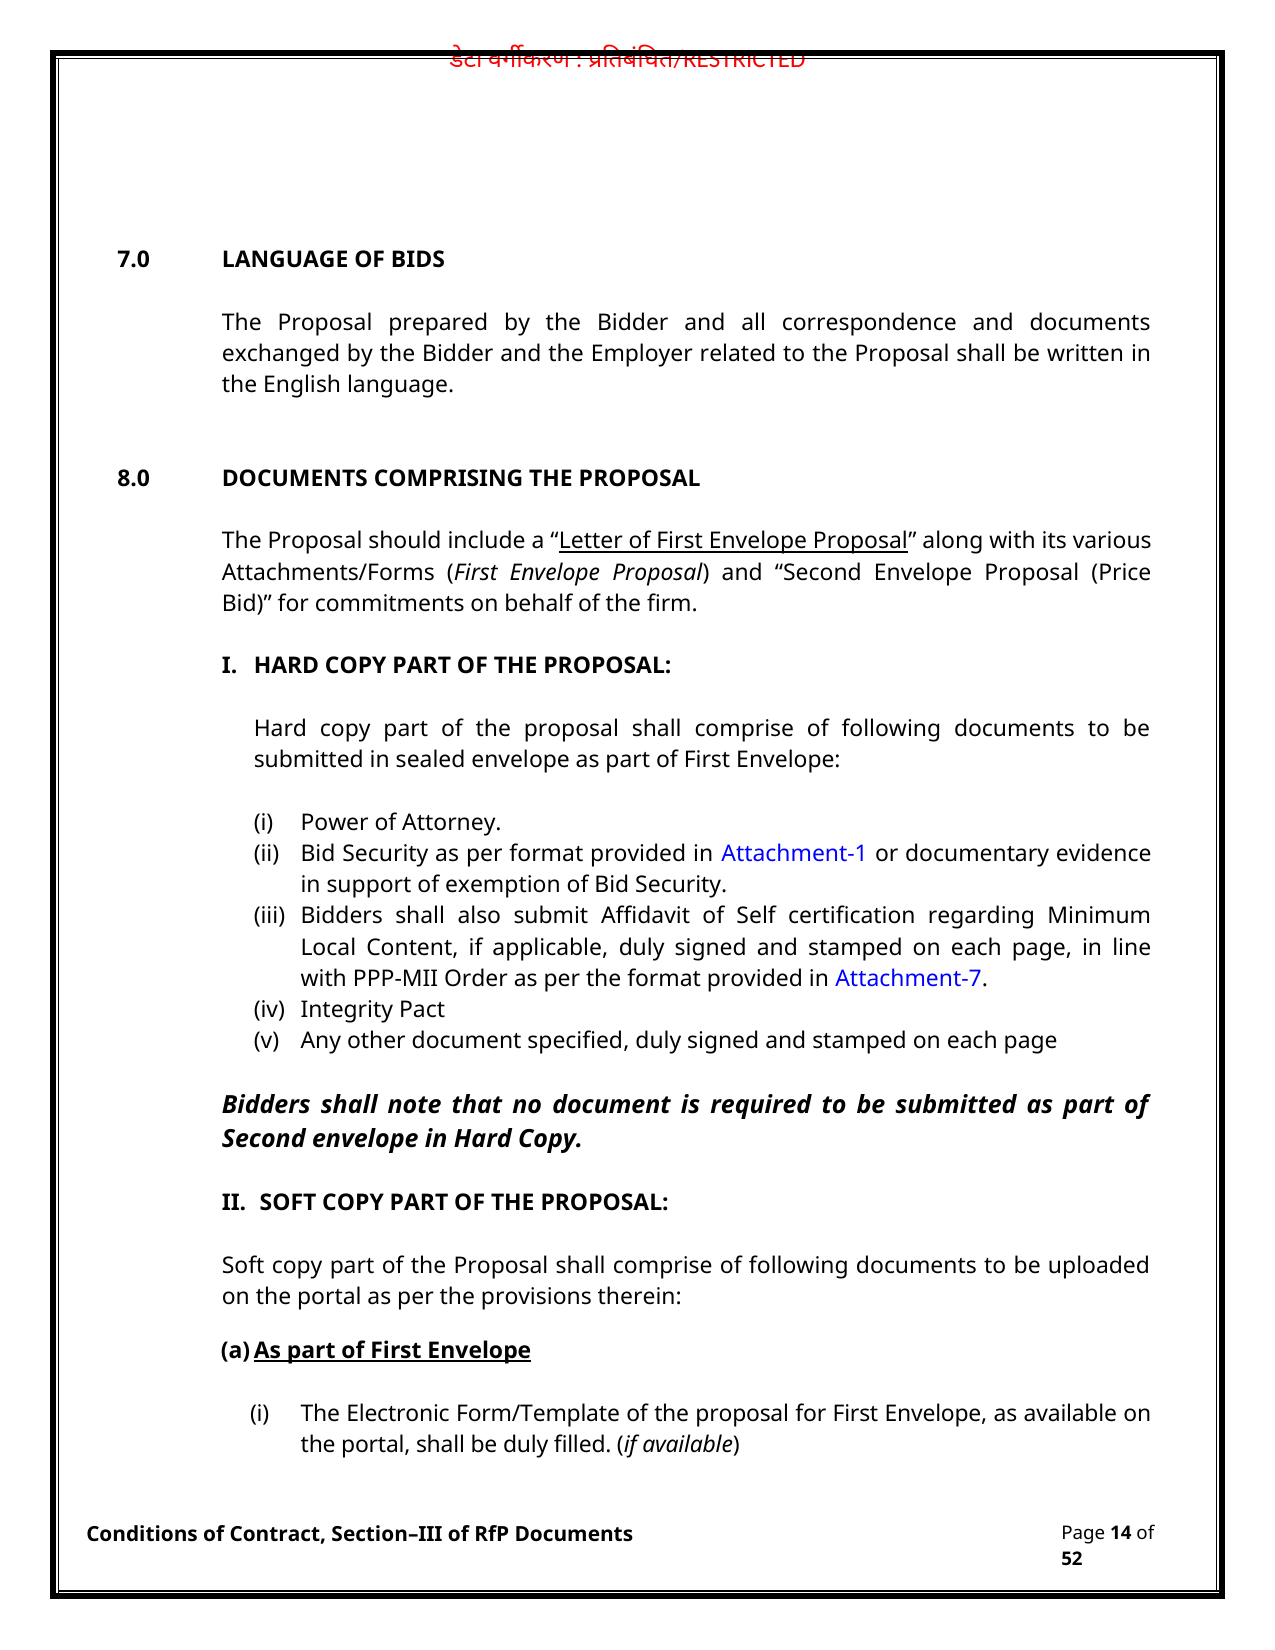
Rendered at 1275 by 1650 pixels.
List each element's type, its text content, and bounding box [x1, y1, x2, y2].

list Bid Security as per format provided in Attachment-1 or documentary evidence in support of exemption of Bid Security. [253, 837, 1152, 899]
list Any other document specified, duly signed and stamped on each page [253, 1024, 1152, 1056]
text 7.0 LANGUAGE OF BIDS [117, 243, 1152, 274]
list Power of Attorney. [253, 806, 1152, 837]
list The Electronic Form/Template of the proposal for First Envelope, as available on the portal, shall be duly filled. (if available) [250, 1397, 1152, 1459]
list Integrity Pact [253, 993, 1152, 1024]
text Bidders shall note that no document is required to be submitted as part of Second envelope in Hard Copy. [222, 1087, 1152, 1155]
list SOFT COPY PART OF THE PROPOSAL: [222, 1186, 1152, 1218]
list HARD COPY PART OF THE PROPOSAL: [222, 649, 1152, 681]
text The Proposal should include a “Letter of First Envelope Proposal” along with its various Attachments/Forms (First Envelope Proposal) and “Second Envelope Proposal (Price Bid)” for commitments on behalf of the firm. [118, 524, 1152, 618]
text Soft copy part of the Proposal shall comprise of following documents to be uploaded on the portal as per the provisions therein: [222, 1249, 1152, 1311]
text 8.0 DOCUMENTS COMPRISING THE PROPOSAL [117, 462, 1152, 493]
list Bidders shall also submit Affidavit of Self certification regarding Minimum Local Content, if applicable, duly signed and stamped on each page, in line with PPP-MII Order as per the format provided in Attachment-7. [253, 899, 1152, 993]
list As part of First Envelope [221, 1334, 1152, 1365]
text The Proposal prepared by the Bidder and all correspondence and documents exchanged by the Bidder and the Employer related to the Proposal shall be written in the English language. [117, 306, 1152, 399]
text Hard copy part of the proposal shall comprise of following documents to be submitted in sealed envelope as part of First Envelope: [253, 712, 1152, 774]
